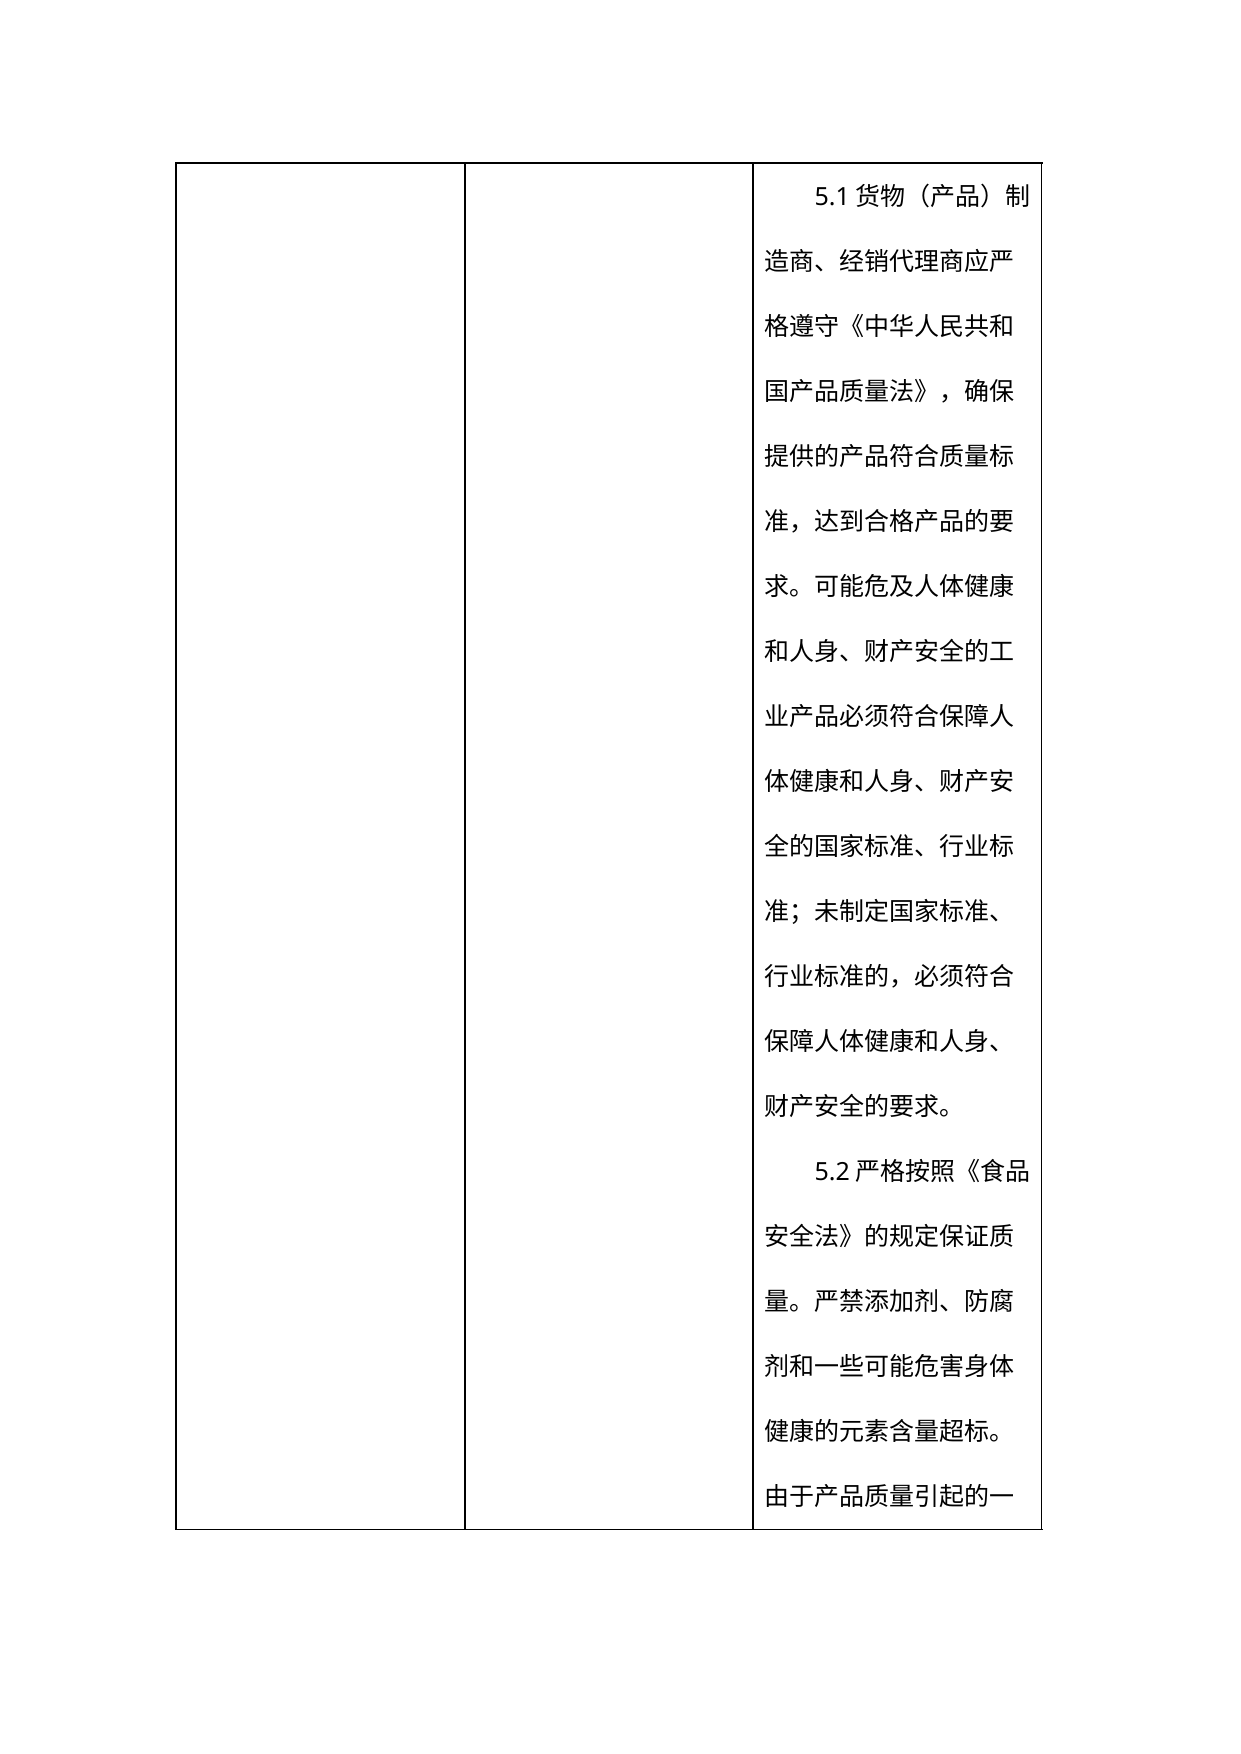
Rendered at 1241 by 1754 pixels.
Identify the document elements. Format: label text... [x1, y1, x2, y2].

table_cell 2 [177, 164, 464, 1528]
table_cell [754, 164, 1041, 1528]
table_cell [466, 164, 752, 1528]
